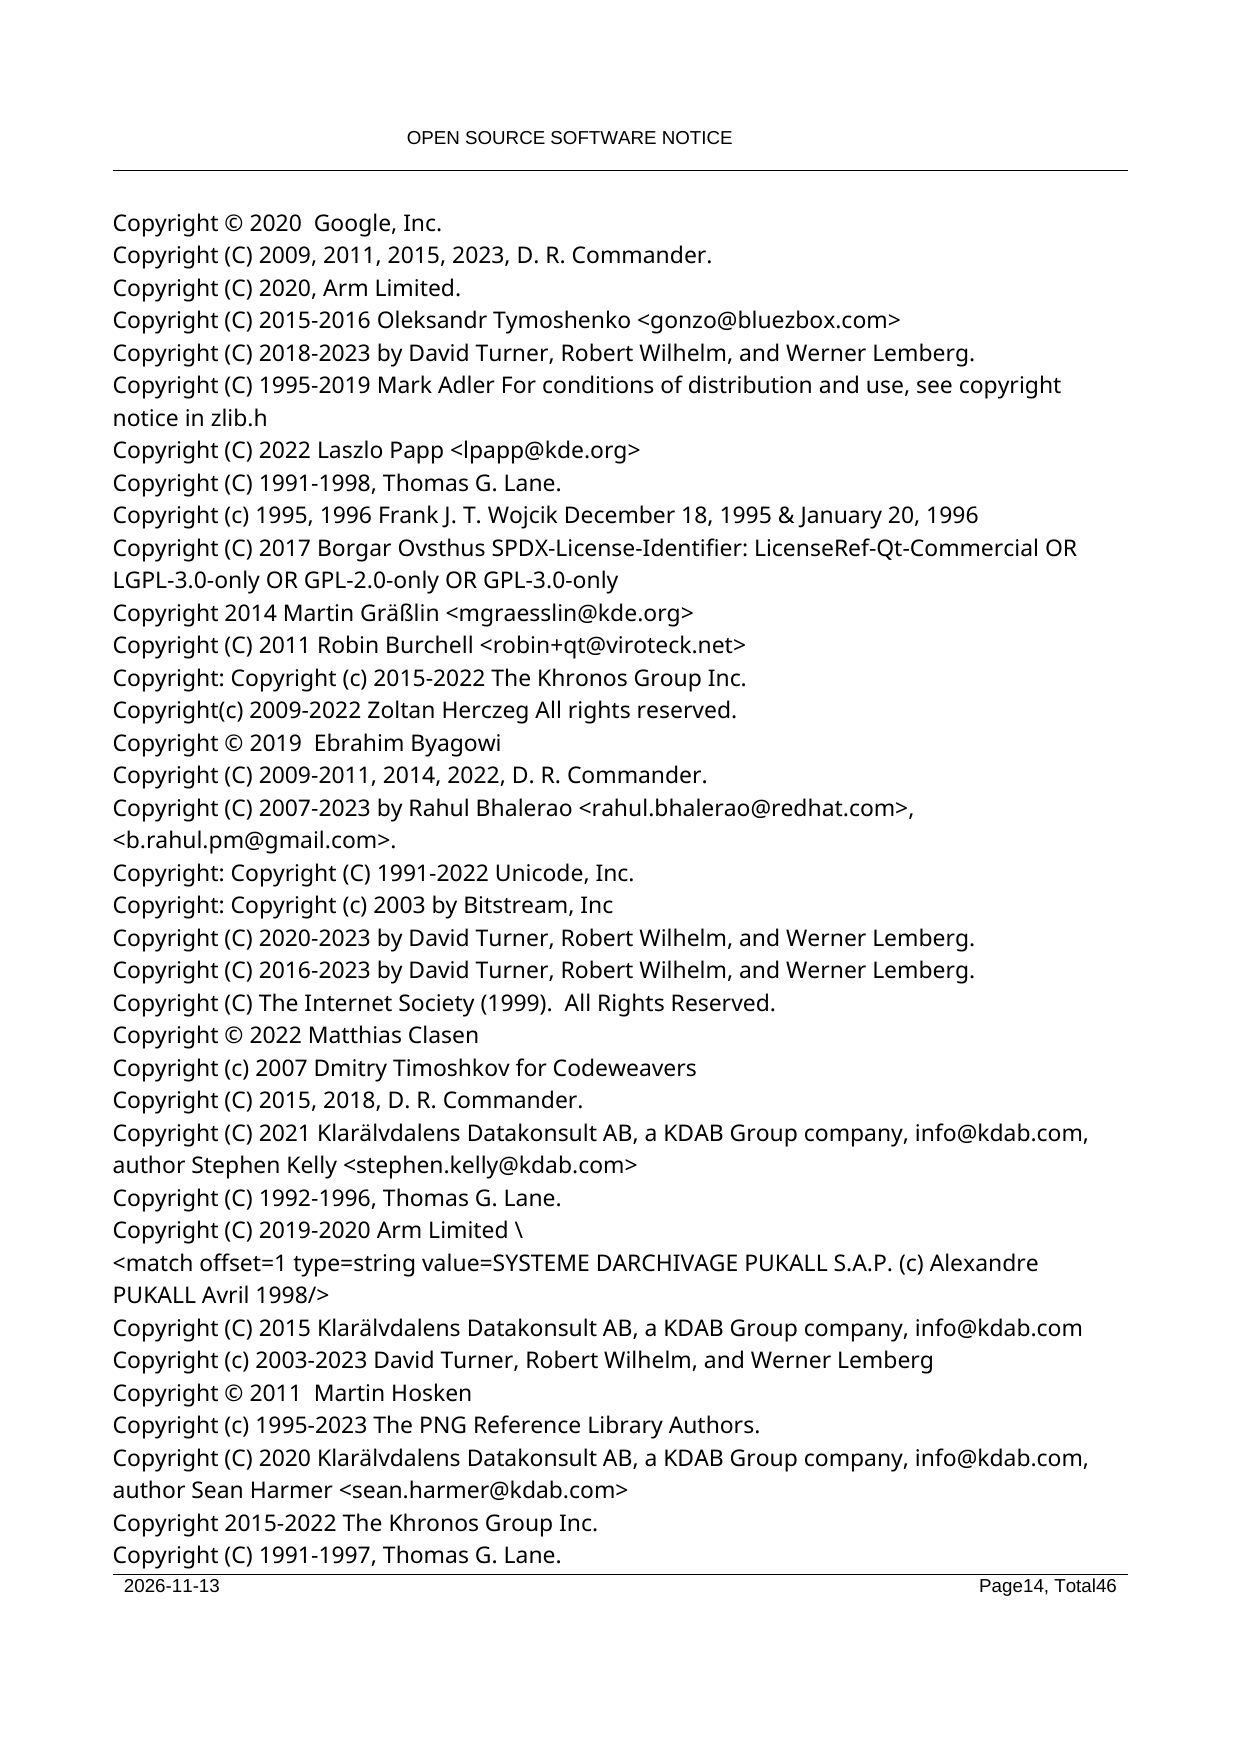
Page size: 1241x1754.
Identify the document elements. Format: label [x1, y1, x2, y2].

text [112, 206, 1128, 1571]
